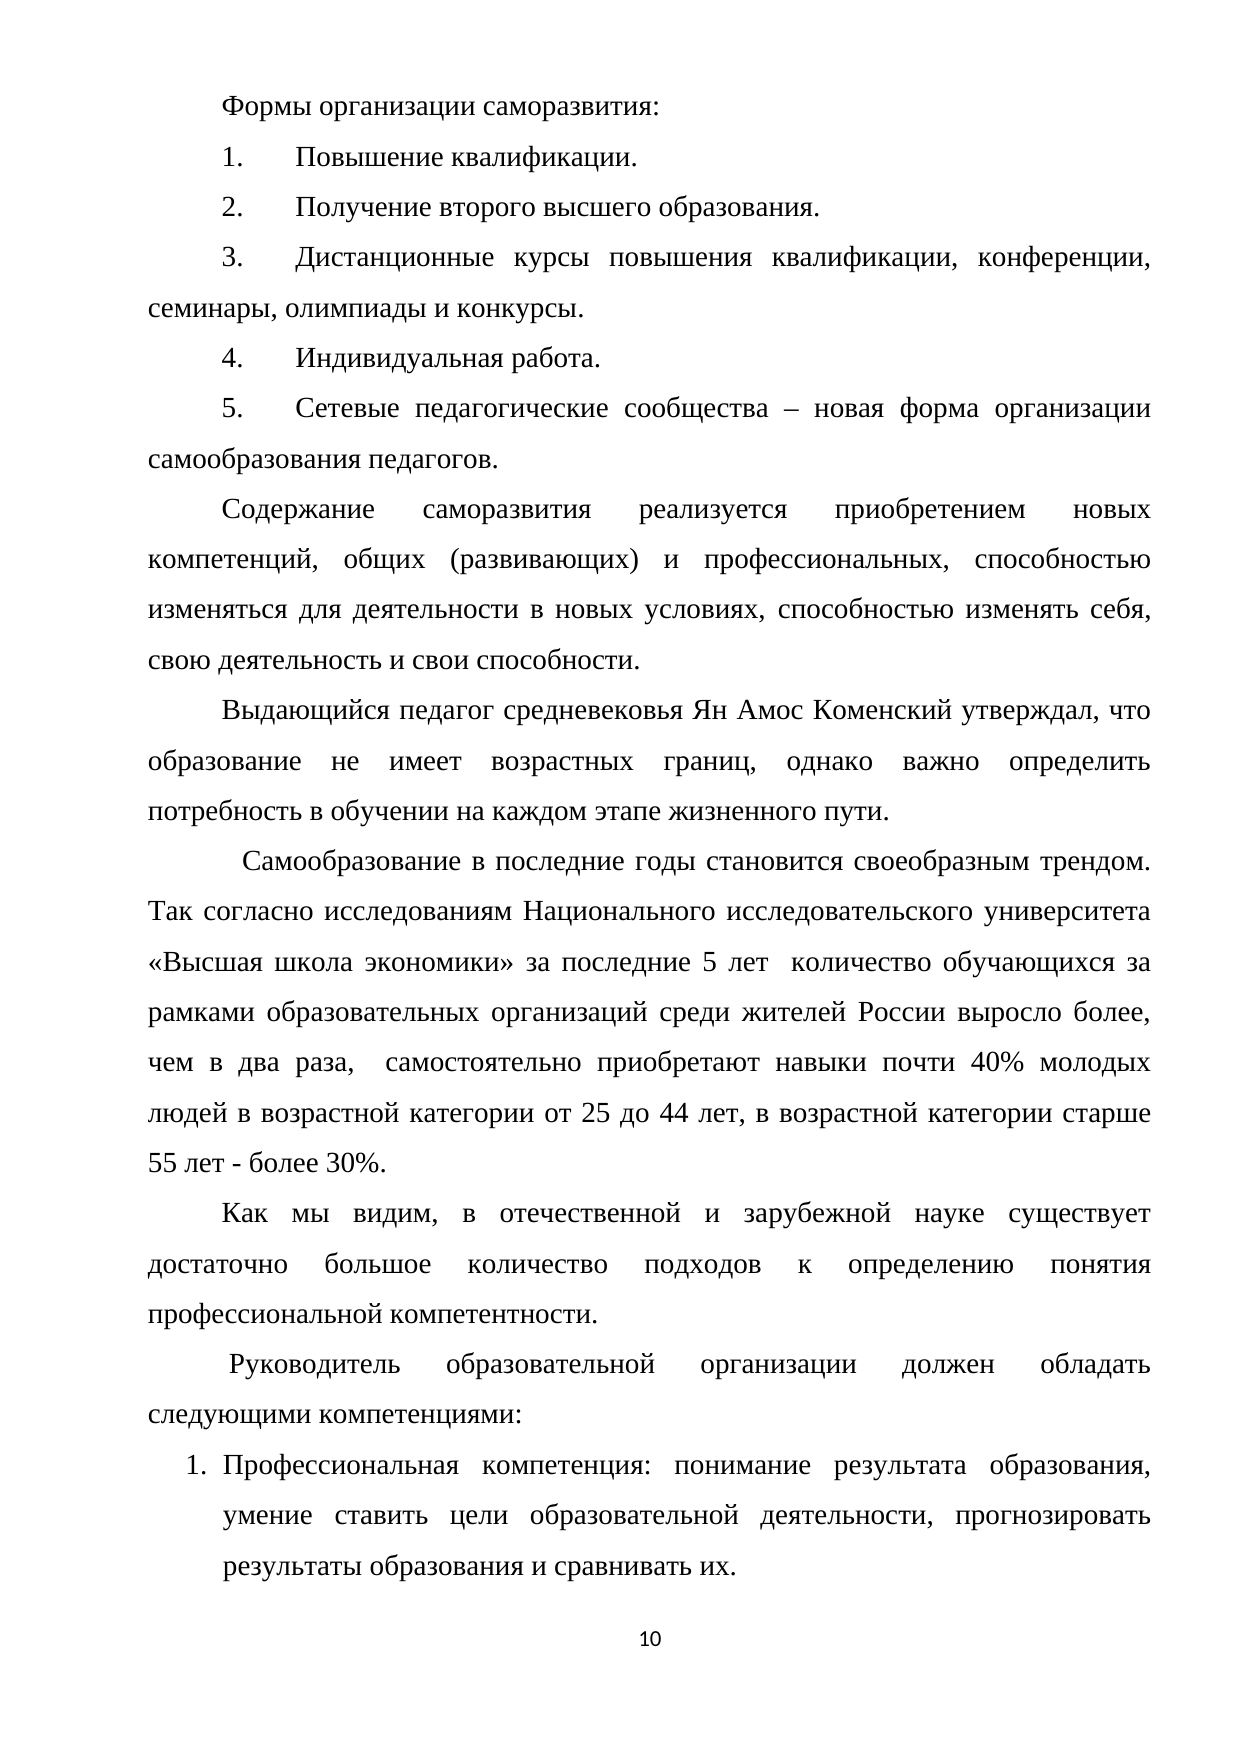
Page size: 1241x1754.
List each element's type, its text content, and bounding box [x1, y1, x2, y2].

text Выдающийся педагог средневековья Ян Амос Коменский утверждал, что образование не имеет возрастных границ, однако важно определить потребность в обучении на каждом этапе жизненного пути. [148, 692, 1152, 826]
text Руководитель образовательной организации должен обладать следующими компетенциями: [148, 1346, 1152, 1430]
list Получение второго высшего образования. [148, 189, 1152, 223]
list Профессиональная компетенция: понимание результата образования, умение ставить цели образовательной деятельности, прогнозировать результаты образования и сравнивать их. [185, 1447, 1152, 1581]
text Самообразование в последние годы становится своеобразным трендом. Так согласно исследованиям Национального исследовательского университета «Высшая школа экономики» за последние 5 лет количество обучающихся за рамками образовательных организаций среди жителей России выросло более, чем в два раза, самостоятельно приобретают навыки почти 40% молодых людей в возрастной категории от 25 до 44 лет, в возрастной категории старше 55 лет - более 30%. [148, 843, 1152, 1179]
list Индивидуальная работа. [148, 340, 1152, 374]
list Дистанционные курсы повышения квалификации, конференции, семинары, олимпиады и конкурсы. [148, 239, 1152, 323]
text Содержание саморазвития реализуется приобретением новых компетенций, общих (развивающих) и профессиональных, способностью изменяться для деятельности в новых условиях, способностью изменять себя, свою деятельность и свои способности. [148, 491, 1152, 676]
text Как мы видим, в отечественной и зарубежной науке существует достаточно большое количество подходов к определению понятия профессиональной компетентности. [148, 1195, 1152, 1329]
text Формы организации саморазвития: [148, 88, 1152, 122]
list Повышение квалификации. [148, 139, 1152, 172]
list Сетевые педагогические сообщества – новая форма организации самообразования педагогов. [148, 390, 1152, 474]
